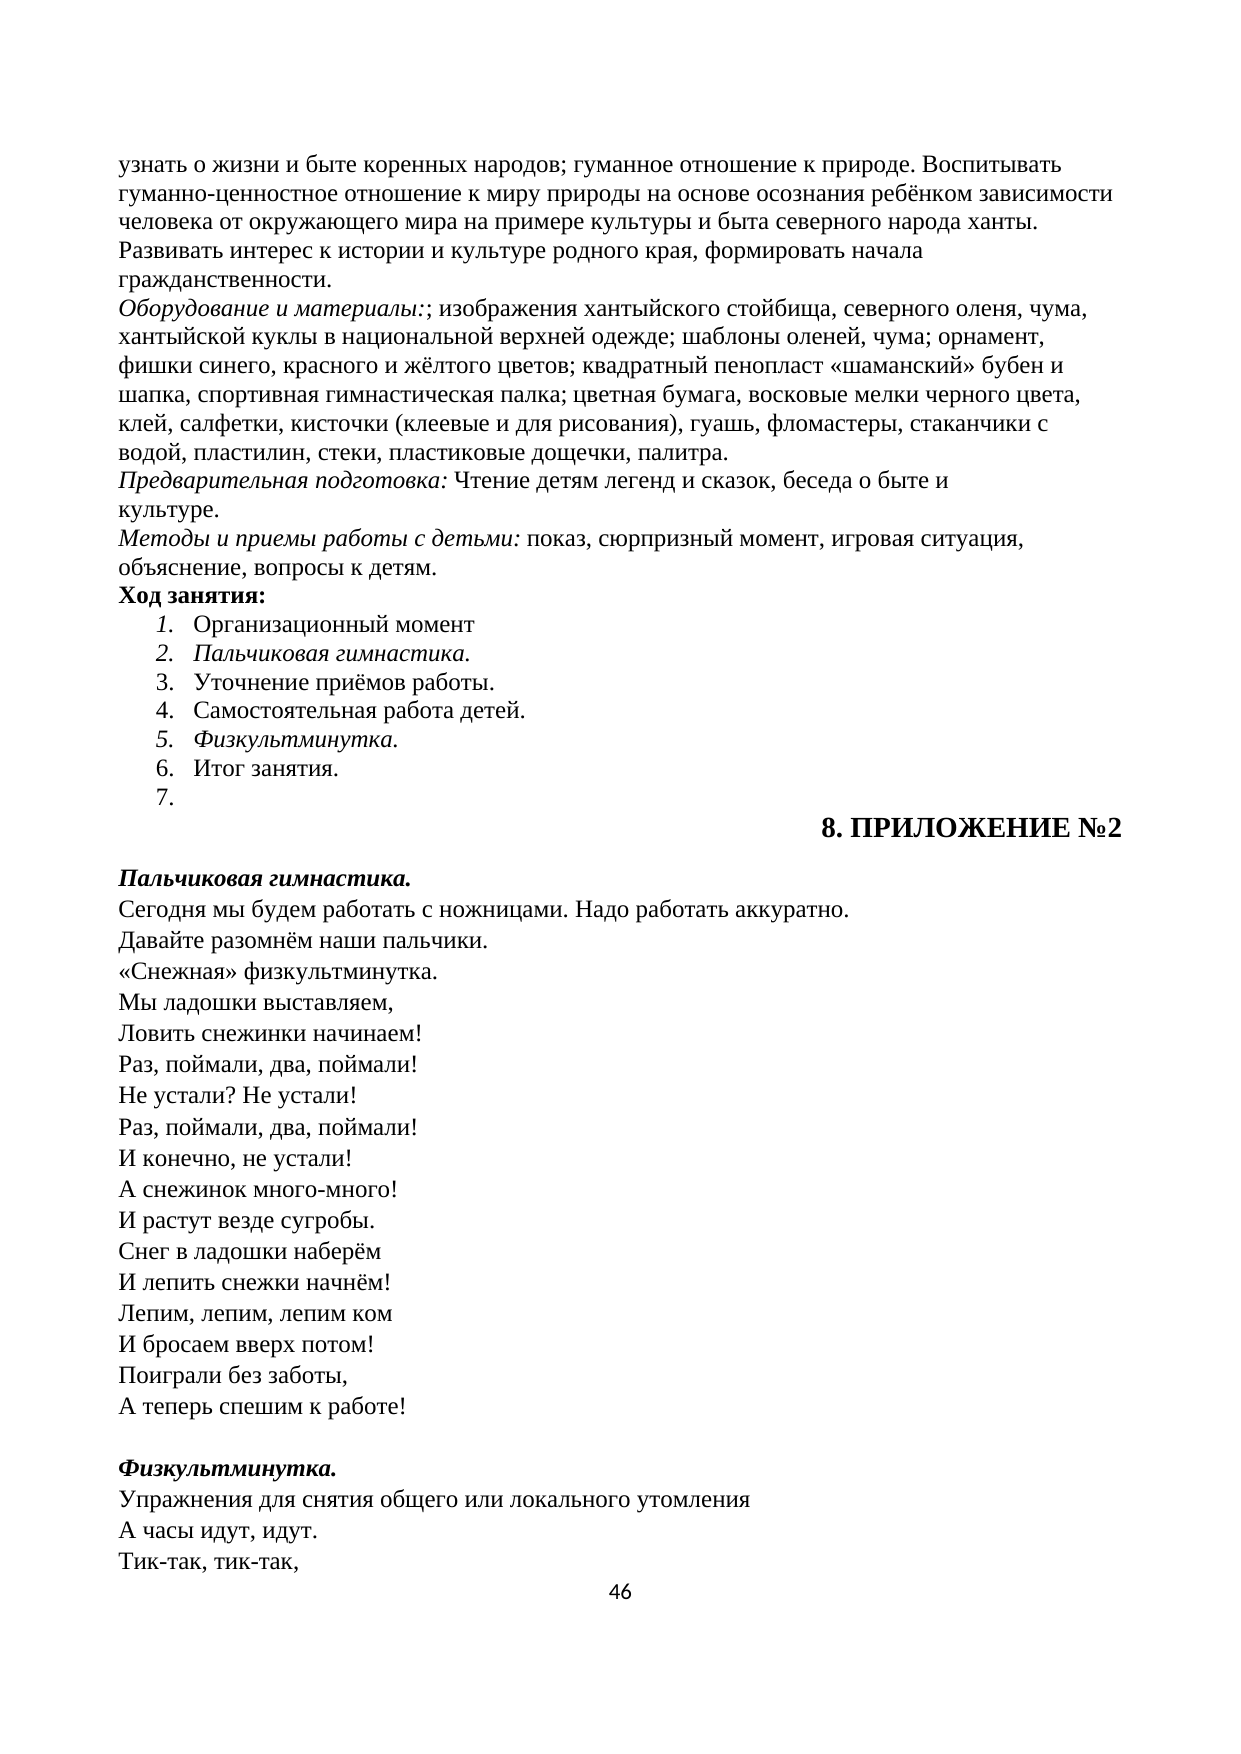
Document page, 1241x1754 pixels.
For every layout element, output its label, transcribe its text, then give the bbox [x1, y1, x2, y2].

text Пальчиковая гимнастика. [118, 863, 1122, 892]
text Физкультминутка. [118, 1453, 1122, 1482]
text Снег в ладошки наберём [118, 1236, 1122, 1264]
text А теперь спешим к работе! [118, 1391, 1122, 1420]
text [118, 149, 1122, 293]
text И растут везде сугробы. [118, 1205, 1122, 1233]
text Мы ладошки выставляем, [118, 987, 1122, 1016]
text Раз, поймали, два, поймали! [118, 1049, 1122, 1078]
text Ловить снежинки начинаем! [118, 1018, 1122, 1047]
text Упражнения для снятия общего или локального утомления [118, 1484, 1122, 1513]
list Организационный момент [156, 609, 1122, 638]
text И бросаем вверх потом! [118, 1329, 1122, 1358]
list Самостоятельная работа детей. [156, 696, 1122, 724]
list Уточнение приёмов работы. [156, 667, 1122, 696]
text Оборудование и материалы:; изображения хантыйского стойбища, северного оленя, чума, хантыйской куклы в национальной верхней одежде; шаблоны оленей, чума; орнамент, фишки синего, красного и жёлтого цветов; квадратный пенопласт «шаманский» бубен и шапка, спортивная гимнастическая палка; цветная бумага, восковые мелки черного цвета, клей, салфетки, кисточки (клеевые и для рисования), гуашь, фломастеры, стаканчики с водой, пластилин, стеки, пластиковые дощечки, палитра. [118, 293, 1122, 466]
text Давайте разомнём наши пальчики. [118, 925, 1122, 954]
text Ход занятия: [118, 581, 1122, 609]
text Лепим, лепим, лепим ком [118, 1298, 1122, 1327]
text 8. ПРИЛОЖЕНИЕ №2 [118, 811, 1122, 844]
list Итог занятия. [156, 753, 1122, 782]
text Поиграли без заботы, [118, 1360, 1122, 1389]
text И лепить снежки начнём! [118, 1267, 1122, 1296]
list Пальчиковая гимнастика. [156, 638, 1122, 667]
text культуре. [118, 494, 1122, 523]
text И конечно, не устали! [118, 1143, 1122, 1171]
text А часы идут, идут. [118, 1515, 1122, 1544]
text Не устали? Не устали! [118, 1081, 1122, 1109]
text Раз, поймали, два, поймали! [118, 1112, 1122, 1140]
text Методы и приемы работы с детьми: показ, сюрпризный момент, игровая ситуация, объяснение, вопросы к детям. [118, 523, 1122, 581]
text Предварительная подготовка: Чтение детям легенд и сказок, беседа о быте и [118, 466, 1122, 494]
text «Снежная» физкультминутка. [118, 956, 1122, 985]
text А снежинок много-много! [118, 1174, 1122, 1202]
text Сегодня мы будем работать с ножницами. Надо работать аккуратно. [118, 894, 1122, 923]
list Физкультминутка. [156, 724, 1122, 753]
text Тик-так, тик-так, [118, 1546, 1122, 1575]
